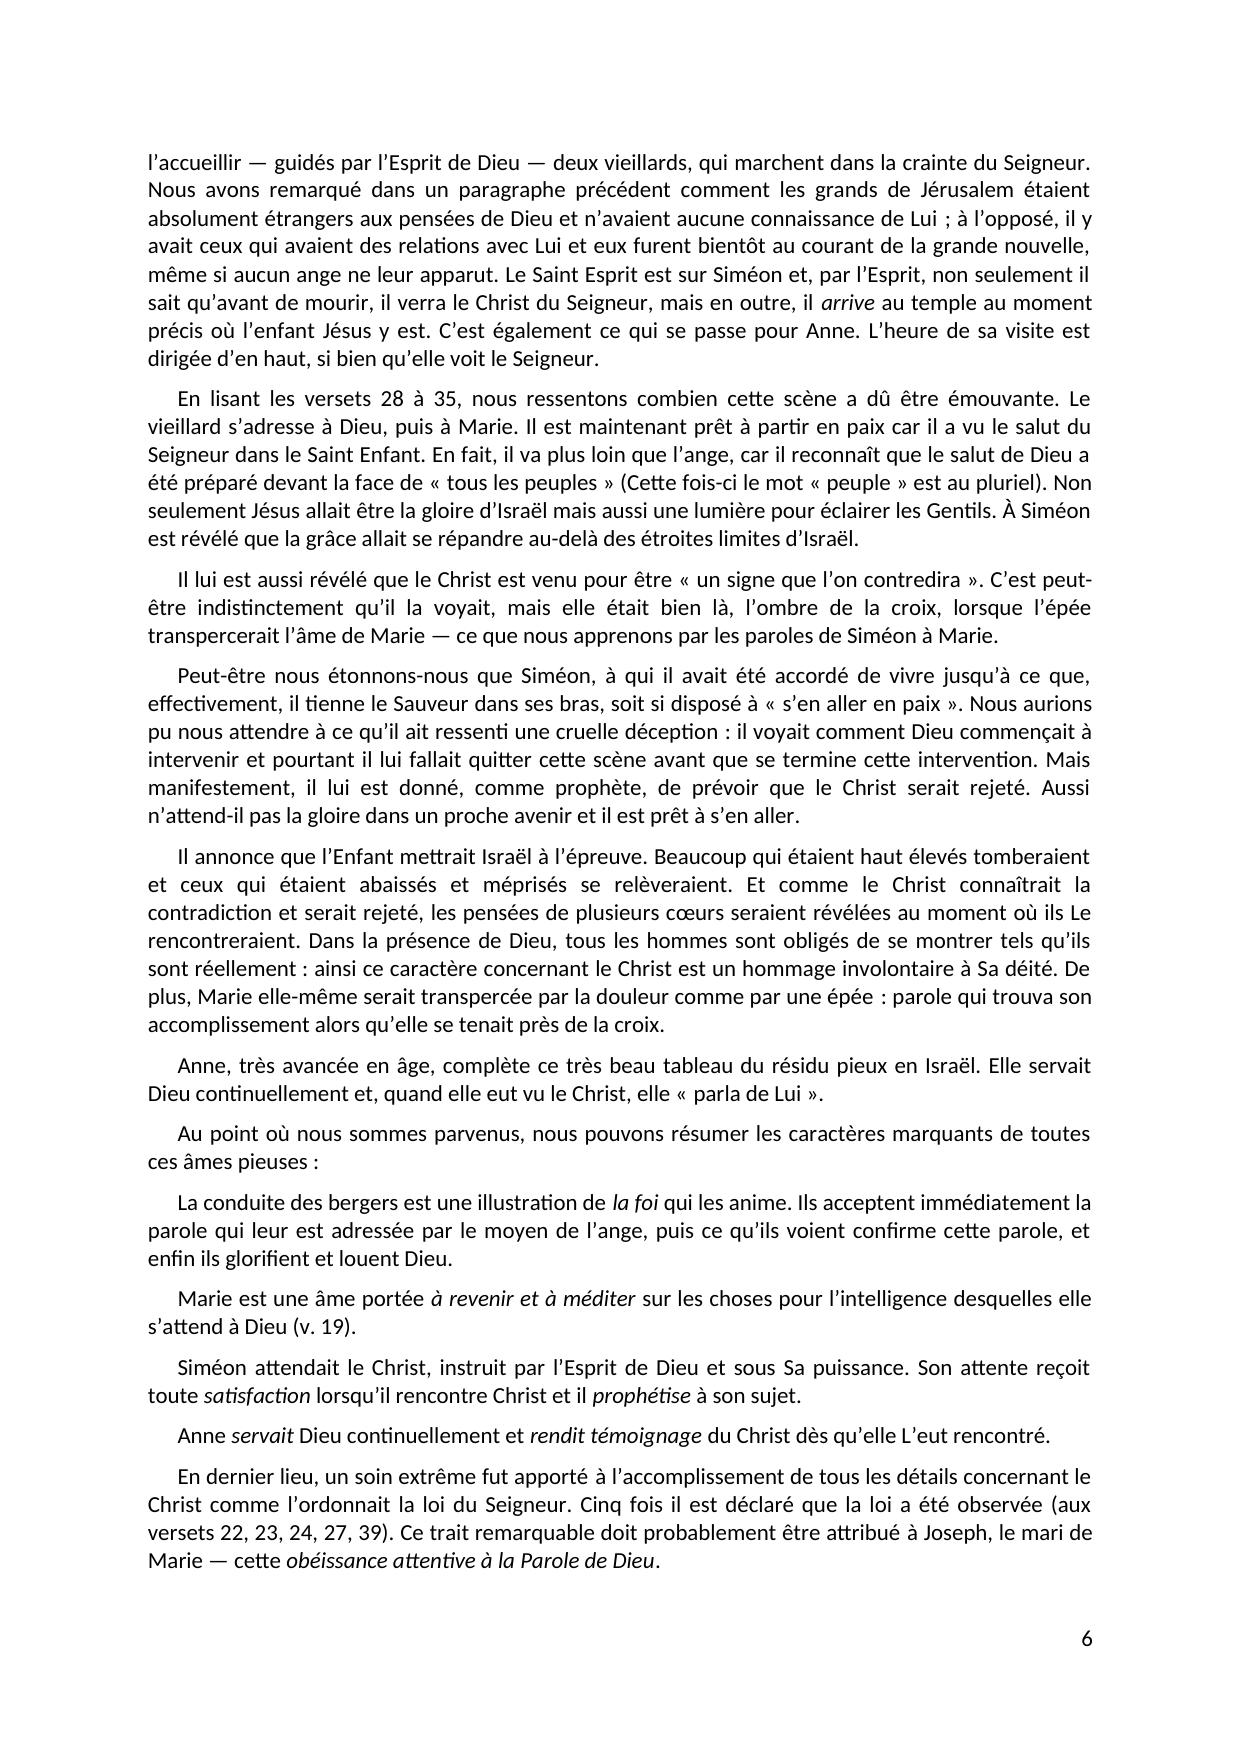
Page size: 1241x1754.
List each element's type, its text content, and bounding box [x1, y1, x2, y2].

text Il lui est aussi révélé que le Christ est venu pour être « un signe que l’on contredira ». C’est peut-être indistinctement qu’il la voyait, mais elle était bien là, l’ombre de la croix, lorsque l’épée transpercerait l’âme de Marie — ce que nous apprenons par les paroles de Siméon à Marie. [148, 565, 1093, 649]
text Siméon attendait le Christ, instruit par l’Esprit de Dieu et sous Sa puissance. Son attente reçoit toute satisfaction lorsqu’il rencontre Christ et il prophétise à son sujet. [148, 1353, 1093, 1409]
text En dernier lieu, un soin extrême fut apporté à l’accomplissement de tous les détails concernant le Christ comme l’ordonnait la loi du Seigneur. Cinq fois il est déclaré que la loi a été observée (aux versets 22, 23, 24, 27, 39). Ce trait remarquable doit probablement être attribué à Joseph, le mari de Marie — cette obéissance attentive à la Parole de Dieu. [148, 1462, 1093, 1574]
text La conduite des bergers est une illustration de la foi qui les anime. Ils acceptent immédiatement la parole qui leur est adressée par le moyen de l’ange, puis ce qu’ils voient confirme cette parole, et enfin ils glorifient et louent Dieu. [148, 1188, 1093, 1272]
text Au point où nous sommes parvenus, nous pouvons résumer les caractères marquants de toutes ces âmes pieuses : [148, 1119, 1093, 1175]
text Marie est une âme portée à revenir et à méditer sur les choses pour l’intelligence desquelles elle s’attend à Dieu (v. 19). [148, 1284, 1093, 1340]
text En lisant les versets 28 à 35, nous ressentons combien cette scène a dû être émouvante. Le vieillard s’adresse à Dieu, puis à Marie. Il est maintenant prêt à partir en paix car il a vu le salut du Seigneur dans le Saint Enfant. En fait, il va plus loin que l’ange, car il reconnaît que le salut de Dieu a été préparé devant la face de « tous les peuples » (Cette fois-ci le mot « peuple » est au pluriel). Non seulement Jésus allait être la gloire d’Israël mais aussi une lumière pour éclairer les Gentils. À Siméon est révélé que la grâce allait se répandre au-delà des étroites limites d’Israël. [148, 384, 1093, 552]
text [148, 148, 1093, 372]
text Peut-être nous étonnons-nous que Siméon, à qui il avait été accordé de vivre jusqu’à ce que, effectivement, il tienne le Sauveur dans ses bras, soit si disposé à « s’en aller en paix ». Nous aurions pu nous attendre à ce qu’il ait ressenti une cruelle déception : il voyait comment Dieu commençait à intervenir et pourtant il lui fallait quitter cette scène avant que se termine cette intervention. Mais manifestement, il lui est donné, comme prophète, de prévoir que le Christ serait rejeté. Aussi n’attend-il pas la gloire dans un proche avenir et il est prêt à s’en aller. [148, 661, 1093, 829]
text Anne servait Dieu continuellement et rendit témoignage du Christ dès qu’elle L’eut rencontré. [148, 1421, 1093, 1449]
text Il annonce que l’Enfant mettrait Israël à l’épreuve. Beaucoup qui étaient haut élevés tomberaient et ceux qui étaient abaissés et méprisés se relèveraient. Et comme le Christ connaîtrait la contradiction et serait rejeté, les pensées de plusieurs cœurs seraient révélées au moment où ils Le rencontreraient. Dans la présence de Dieu, tous les hommes sont obligés de se montrer tels qu’ils sont réellement : ainsi ce caractère concernant le Christ est un hommage involontaire à Sa déité. De plus, Marie elle-même serait transpercée par la douleur comme par une épée : parole qui trouva son accomplissement alors qu’elle se tenait près de la croix. [148, 842, 1093, 1038]
text Anne, très avancée en âge, complète ce très beau tableau du résidu pieux en Israël. Elle servait Dieu continuellement et, quand elle eut vu le Christ, elle « parla de Lui ». [148, 1051, 1093, 1107]
